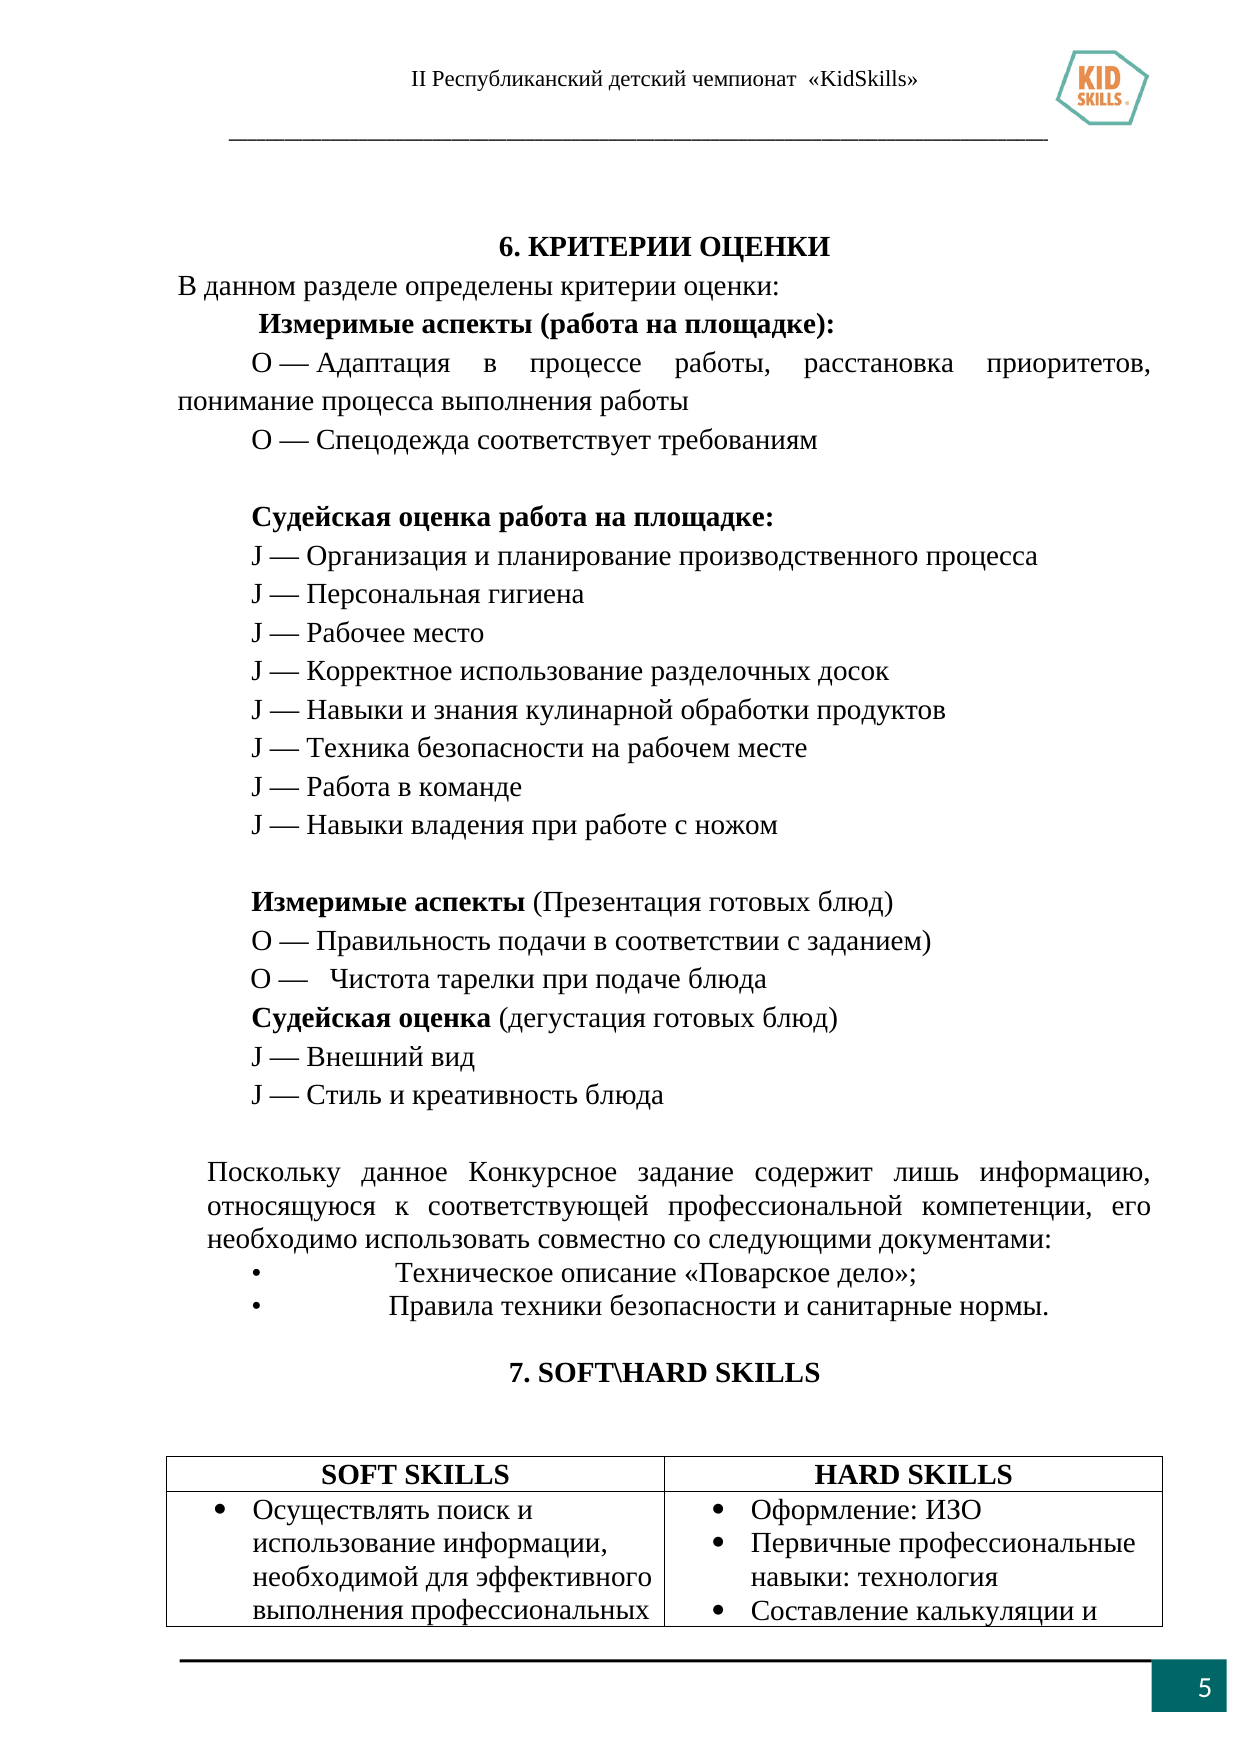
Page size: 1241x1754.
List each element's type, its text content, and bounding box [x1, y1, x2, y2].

text Поскольку данное Конкурсное задание содержит лишь информацию, относящуюся к соответствующей профессиональной компетенции, его необходимо использовать совместно со следующими документами: [207, 1154, 1152, 1255]
subtitle 6. Критерии оценки [177, 229, 1152, 263]
text J — Корректное использование разделочных досок [177, 653, 1152, 687]
text Судейская оценка работа на площадке: [177, 499, 1152, 533]
text J — Персональная гигиена [177, 576, 1152, 610]
text 7. soft\hard sKILLS [177, 1356, 1152, 1389]
text J — Навыки и знания кулинарной обработки продуктов [177, 692, 1152, 725]
table_header HARD SKILLS [665, 1457, 1162, 1491]
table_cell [665, 1492, 1162, 1626]
text О — Правильность подачи в соответствии с заданием) [177, 923, 1152, 957]
text J — Внешний вид [177, 1039, 1152, 1072]
text Измеримые аспекты (Презентация готовых блюд) [177, 884, 1152, 918]
list Правила техники безопасности и санитарные нормы. [177, 1288, 1152, 1322]
list Техническое описание «Поварское дело»; [177, 1255, 1152, 1288]
text J — Стиль и креативность блюда [177, 1077, 1152, 1111]
text J — Рабочее место [177, 615, 1152, 648]
text О — Адаптация в процессе работы, расстановка приоритетов, понимание процесса выполнения работы [177, 345, 1152, 417]
text J — Техника безопасности на рабочем месте [177, 730, 1152, 764]
text О — Спецодежда соответствует требованиям [177, 422, 1152, 456]
table_header sOFT SKILLS [167, 1457, 664, 1491]
picture [1046, 32, 1153, 139]
text Измеримые аспекты (работа на площадке): [177, 306, 1152, 340]
text О — Чистота тарелки при подаче блюда [177, 962, 1152, 995]
text В данном разделе определены критерии оценки: [177, 268, 1152, 301]
text J — Работа в команде [177, 769, 1152, 802]
text Судейская оценка (дегустация готовых блюд) [177, 1000, 1152, 1034]
text J — Организация и планирование производственного процесса [177, 538, 1152, 571]
text J — Навыки владения при работе с ножом [177, 807, 1152, 841]
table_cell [167, 1492, 664, 1626]
